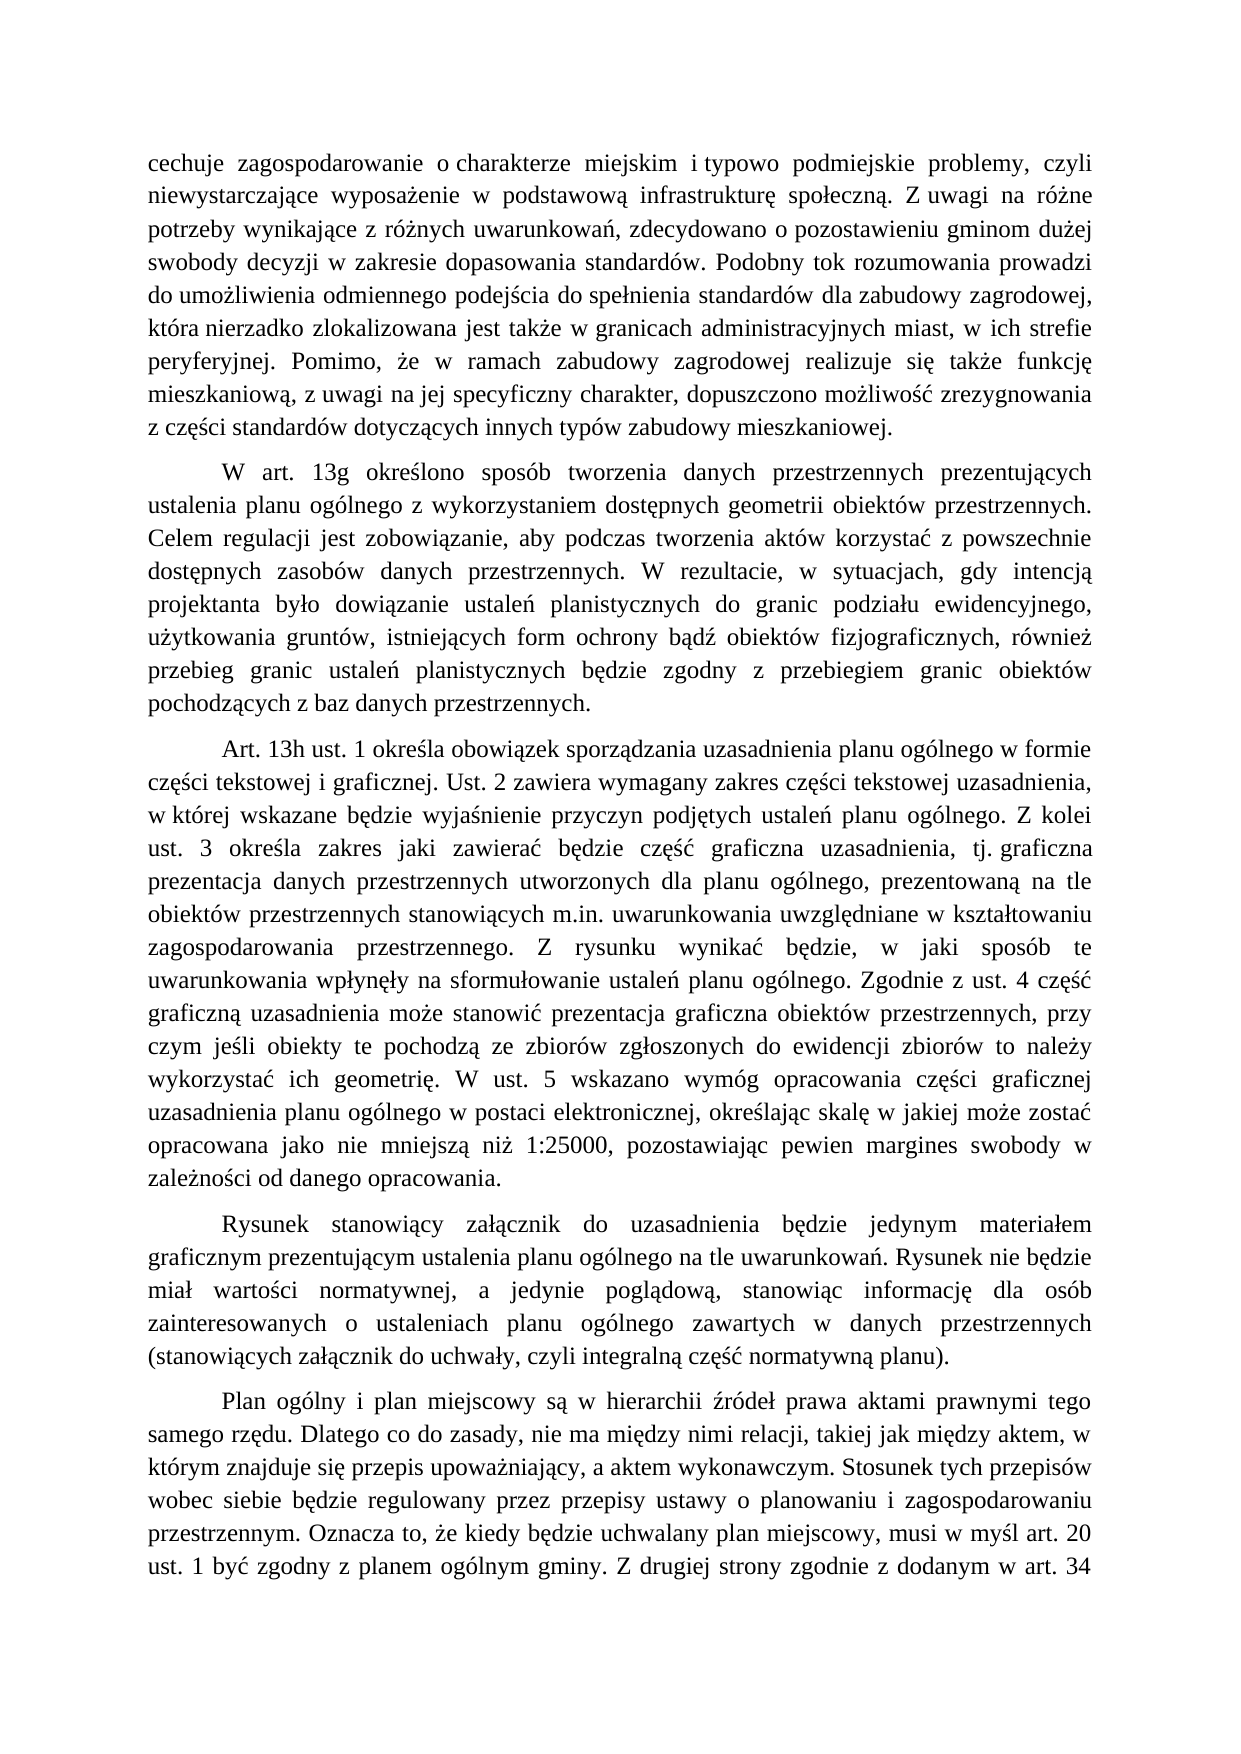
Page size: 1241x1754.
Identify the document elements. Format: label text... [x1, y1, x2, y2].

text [148, 1386, 1093, 1580]
text Rysunek stanowiący załącznik do uzasadnienia będzie jedynym materiałem graficznym prezentującym ustalenia planu ogólnego na tle uwarunkowań. Rysunek nie będzie miał wartości normatywnej, a jedynie poglądową, stanowiąc informację dla osób zainteresowanych o ustaleniach planu ogólnego zawartych w danych przestrzennych (stanowiących załącznik do uchwały, czyli integralną część normatywną planu). [148, 1209, 1093, 1369]
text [148, 148, 1093, 441]
text W art. 13g określono sposób tworzenia danych przestrzennych prezentujących ustalenia planu ogólnego z wykorzystaniem dostępnych geometrii obiektów przestrzennych. Celem regulacji jest zobowiązanie, aby podczas tworzenia aktów korzystać z powszechnie dostępnych zasobów danych przestrzennych. W rezultacie, w sytuacjach, gdy intencją projektanta było dowiązanie ustaleń planistycznych do granic podziału ewidencyjnego, użytkowania gruntów, istniejących form ochrony bądź obiektów fizjograficznych, również przebieg granic ustaleń planistycznych będzie zgodny z przebiegiem granic obiektów pochodzących z baz danych przestrzennych. [148, 457, 1093, 717]
text Art. 13h ust. 1 określa obowiązek sporządzania uzasadnienia planu ogólnego w formie części tekstowej i graficznej. Ust. 2 zawiera wymagany zakres części tekstowej uzasadnienia, w której wskazane będzie wyjaśnienie przyczyn podjętych ustaleń planu ogólnego. Z kolei ust. 3 określa zakres jaki zawierać będzie część graficzna uzasadnienia, tj. graficzna prezentacja danych przestrzennych utworzonych dla planu ogólnego, prezentowaną na tle obiektów przestrzennych stanowiących m.in. uwarunkowania uwzględniane w kształtowaniu zagospodarowania przestrzennego. Z rysunku wynikać będzie, w jaki sposób te uwarunkowania wpłynęły na sformułowanie ustaleń planu ogólnego. Zgodnie z ust. 4 część graficzną uzasadnienia może stanowić prezentacja graficzna obiektów przestrzennych, przy czym jeśli obiekty te pochodzą ze zbiorów zgłoszonych do ewidencji zbiorów to należy wykorzystać ich geometrię. W ust. 5 wskazano wymóg opracowania części graficznej uzasadnienia planu ogólnego w postaci elektronicznej, określając skalę w jakiej może zostać opracowana jako nie mniejszą niż 1:25000, pozostawiając pewien margines swobody w zależności od danego opracowania. [148, 734, 1093, 1192]
